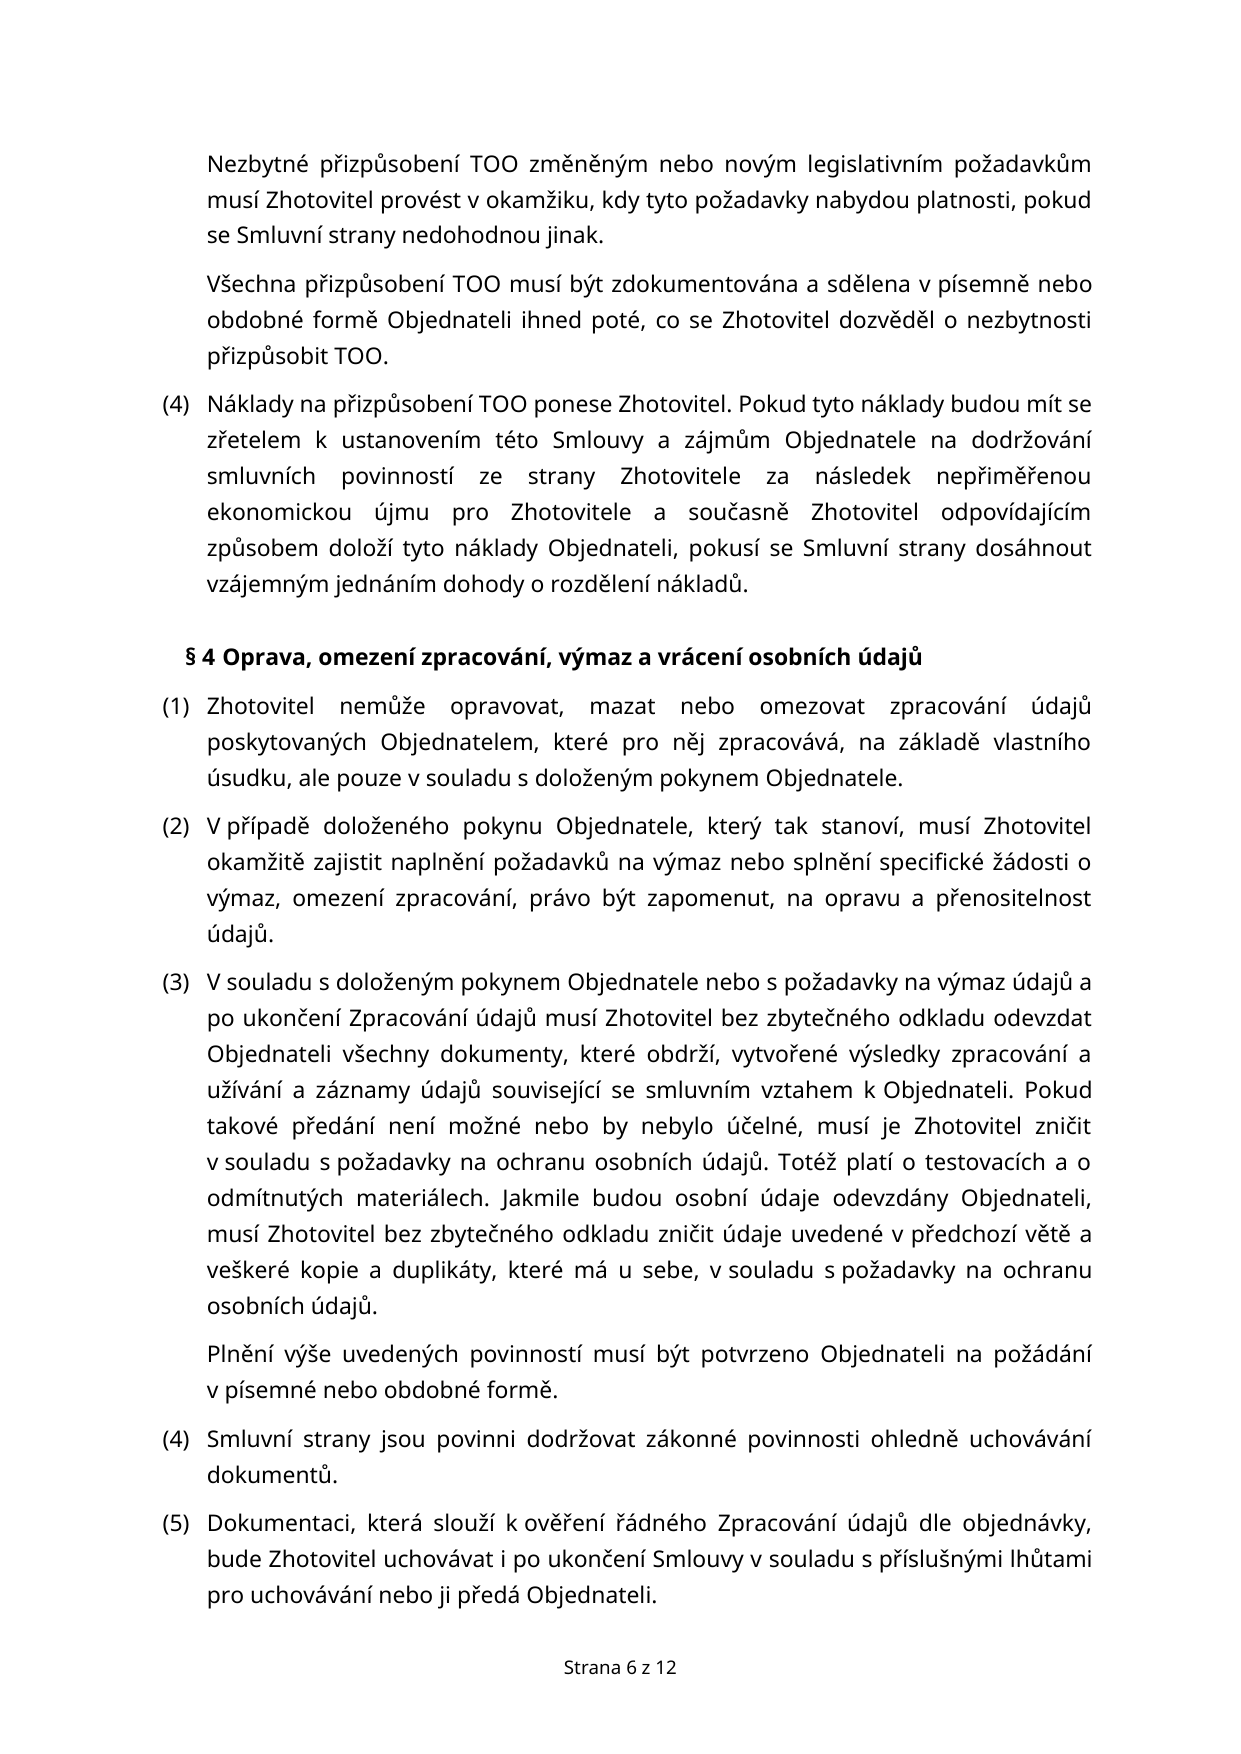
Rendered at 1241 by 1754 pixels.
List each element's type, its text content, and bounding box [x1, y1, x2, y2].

text Náklady na přizpůsobení TOO ponese Zhotovitel. Pokud tyto náklady budou mít se zřetelem k ustanovením této Smlouvy a zájmům Objednatele na dodržování smluvních povinností ze strany Zhotovitele za následek nepřiměřenou ekonomickou újmu pro Zhotovitele a současně Zhotovitel odpovídajícím způsobem doloží tyto náklady Objednateli, pokusí se Smluvní strany dosáhnout vzájemným jednáním dohody o rozdělení nákladů. [162, 388, 1093, 599]
list Smluvní strany jsou povinni dodržovat zákonné povinnosti ohledně uchovávání dokumentů. [162, 1423, 1093, 1490]
list V případě doloženého pokynu Objednatele, který tak stanoví, musí Zhotovitel okamžitě zajistit naplnění požadavků na výmaz nebo splnění specifické žádosti o výmaz, omezení zpracování, právo být zapomenut, na opravu a přenositelnost údajů. [162, 810, 1093, 949]
list Plnění výše uvedených povinností musí být potvrzeno Objednateli na požádání v písemné nebo obdobné formě. [207, 1338, 1093, 1405]
text Oprava, omezení zpracování, výmaz a vrácení osobních údajů [185, 641, 1093, 673]
list Dokumentaci, která slouží k ověření řádného Zpracování údajů dle objednávky, bude Zhotovitel uchovávat i po ukončení Smlouvy v souladu s příslušnými lhůtami pro uchovávání nebo ji předá Objednateli. [162, 1507, 1093, 1610]
list Zhotovitel nemůže opravovat, mazat nebo omezovat zpracování údajů poskytovaných Objednatelem, které pro něj zpracovává, na základě vlastního úsudku, ale pouze v souladu s doloženým pokynem Objednatele. [162, 690, 1093, 793]
list V souladu s doloženým pokynem Objednatele nebo s požadavky na výmaz údajů a po ukončení Zpracování údajů musí Zhotovitel bez zbytečného odkladu odevzdat Objednateli všechny dokumenty, které obdrží, vytvořené výsledky zpracování a užívání a záznamy údajů související se smluvním vztahem k Objednateli. Pokud takové předání není možné nebo by nebylo účelné, musí je Zhotovitel zničit v souladu s požadavky na ochranu osobních údajů. Totéž platí o testovacích a o odmítnutých materiálech. Jakmile budou osobní údaje odevzdány Objednateli, musí Zhotovitel bez zbytečného odkladu zničit údaje uvedené v předchozí větě a veškeré kopie a duplikáty, které má u sebe, v souladu s požadavky na ochranu osobních údajů. [162, 966, 1093, 1321]
list Nezbytné přizpůsobení TOO změněným nebo novým legislativním požadavkům musí Zhotovitel provést v okamžiku, kdy tyto požadavky nabydou platnosti, pokud se Smluvní strany nedohodnou jinak. [207, 148, 1093, 251]
list Všechna přizpůsobení TOO musí být zdokumentována a sdělena v písemně nebo obdobné formě Objednateli ihned poté, co se Zhotovitel dozvěděl o nezbytnosti přizpůsobit TOO. [207, 268, 1093, 371]
